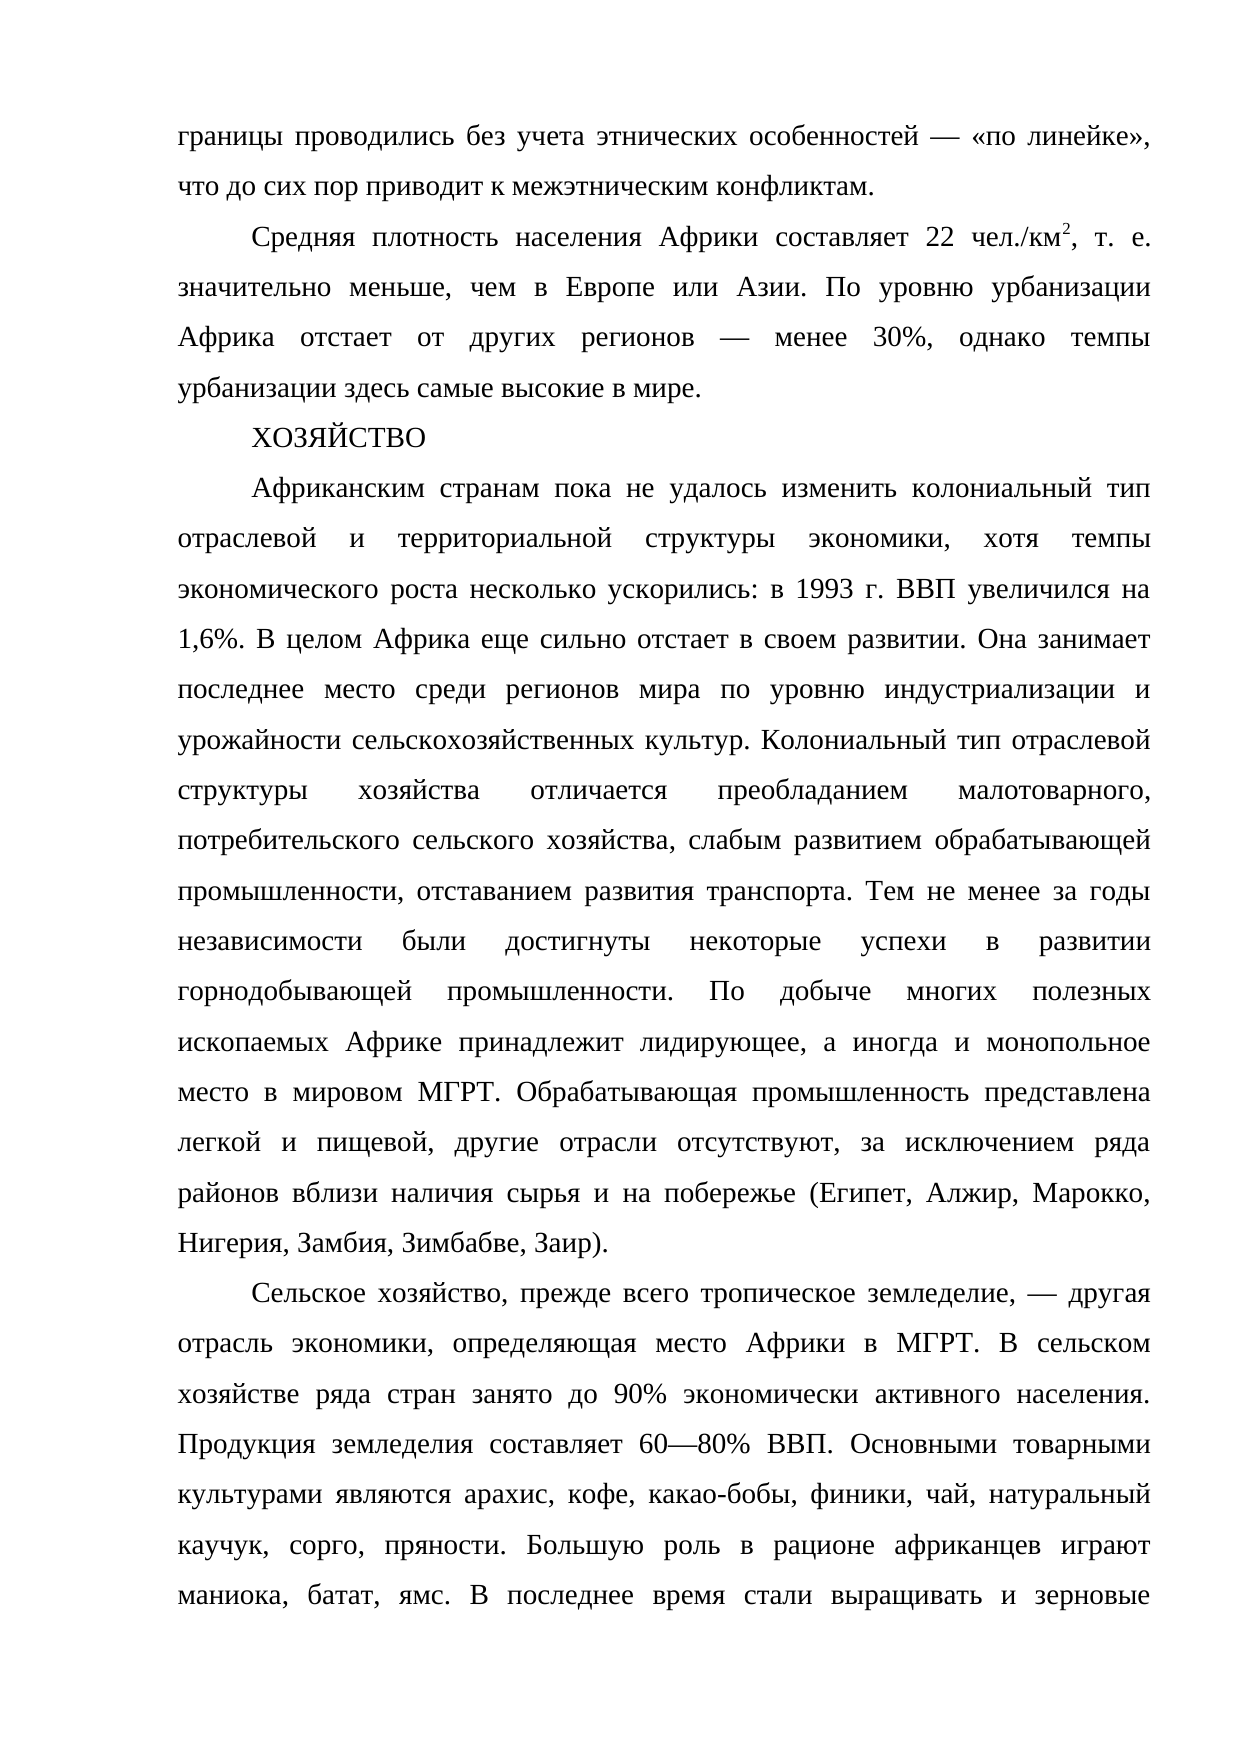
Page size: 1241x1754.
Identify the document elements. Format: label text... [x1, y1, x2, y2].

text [177, 118, 1152, 202]
text ХОЗЯЙСТВО [177, 420, 1152, 453]
text Средняя плотность населения Африки составляет 22 чел./км2, т. е. значительно меньше, чем в Европе или Азии. По уровню урбанизации Африка отстает от других регионов — менее 30%, однако темпы урбанизации здесь самые высокие в мире. [177, 219, 1152, 403]
text Африканским странам пока не удалось изменить колониальный тип отраслевой и территориальной структуры экономики, хотя темпы экономического роста несколько ускорились: в . ВВП увеличился на 1,6%. В целом Африка еще сильно отстает в своем развитии. Она занимает последнее место среди регионов мира по уровню индустриализации и урожайности сельскохозяйственных культур. Колониальный тип отраслевой структуры хозяйства отличается преобладанием малотоварного, потребительского сельского хозяйства, слабым развитием обрабатывающей промышленности, отставанием развития транспорта. Тем не менее за годы независимости были достигнуты некоторые успехи в развитии горнодобывающей промышленности. По добыче многих полезных ископаемых Африке принадлежит лидирующее, а иногда и монопольное место в мировом МГРТ. Обрабатывающая промышленность представлена легкой и пищевой, другие отрасли отсутствуют, за исключением ряда районов вблизи наличия сырья и на побережье (Египет, Алжир, Марокко, Нигерия, Замбия, Зимбабве, Заир). [177, 470, 1152, 1258]
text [177, 1275, 1152, 1611]
